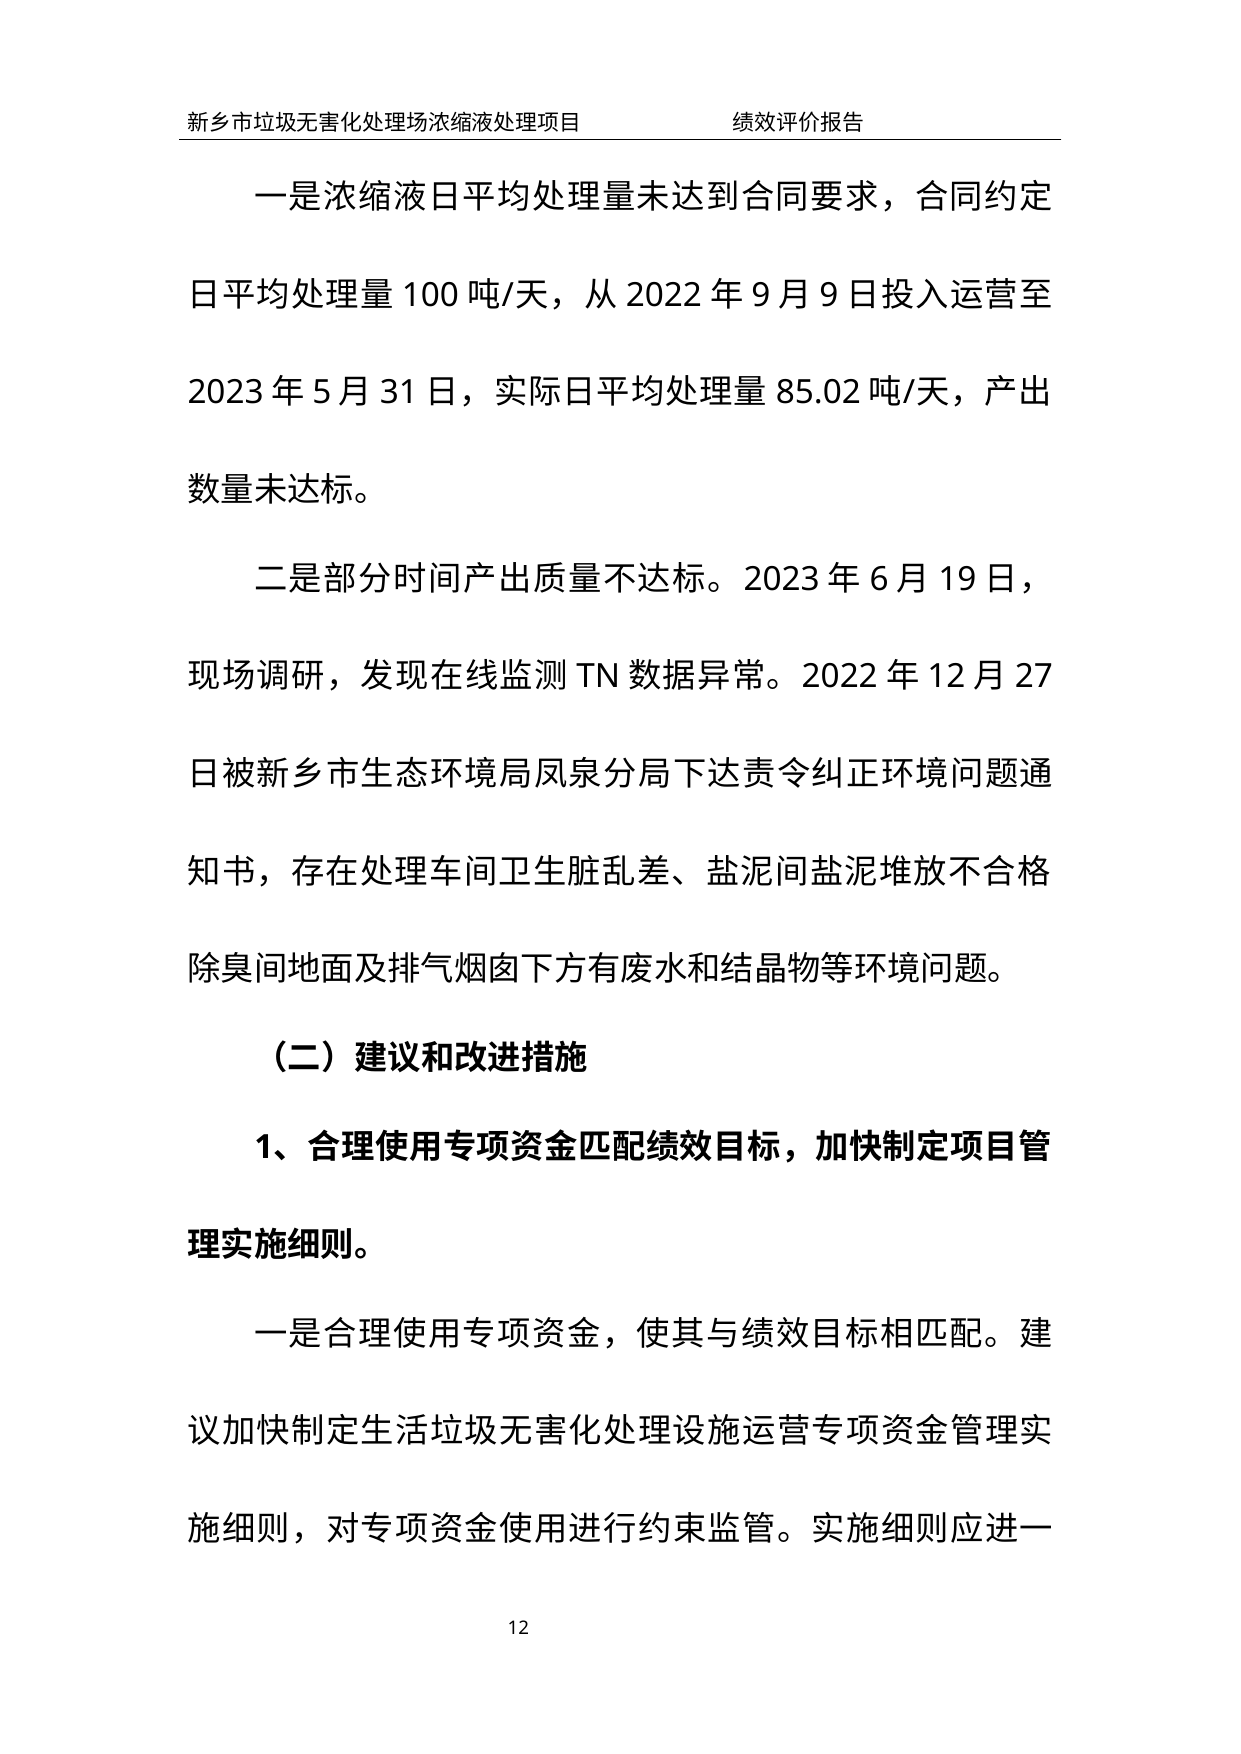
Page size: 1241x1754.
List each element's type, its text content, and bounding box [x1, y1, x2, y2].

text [187, 1298, 1053, 1558]
text 一是浓缩液日平均处理量未达到合同要求，合同约定日平均处理量100吨/天，从2022年9月9日投入运营至2023年5月31日，实际日平均处理量85.02吨/天，产出数量未达标。 [187, 162, 1053, 519]
text 二是部分时间产出质量不达标。2023年6月19日，现场调研，发现在线监测TN数据异常。2022年12月27日被新乡市生态环境局凤泉分局下达责令纠正环境问题通知书，存在处理车间卫生脏乱差、盐泥间盐泥堆放不合格、除臭间地面及排气烟囱下方有废水和结晶物等环境问题。 [187, 543, 1053, 998]
text （二）建议和改进措施 [187, 1023, 1053, 1088]
text 1、合理使用专项资金匹配绩效目标，加快制定项目管理实施细则。 [187, 1112, 1053, 1274]
